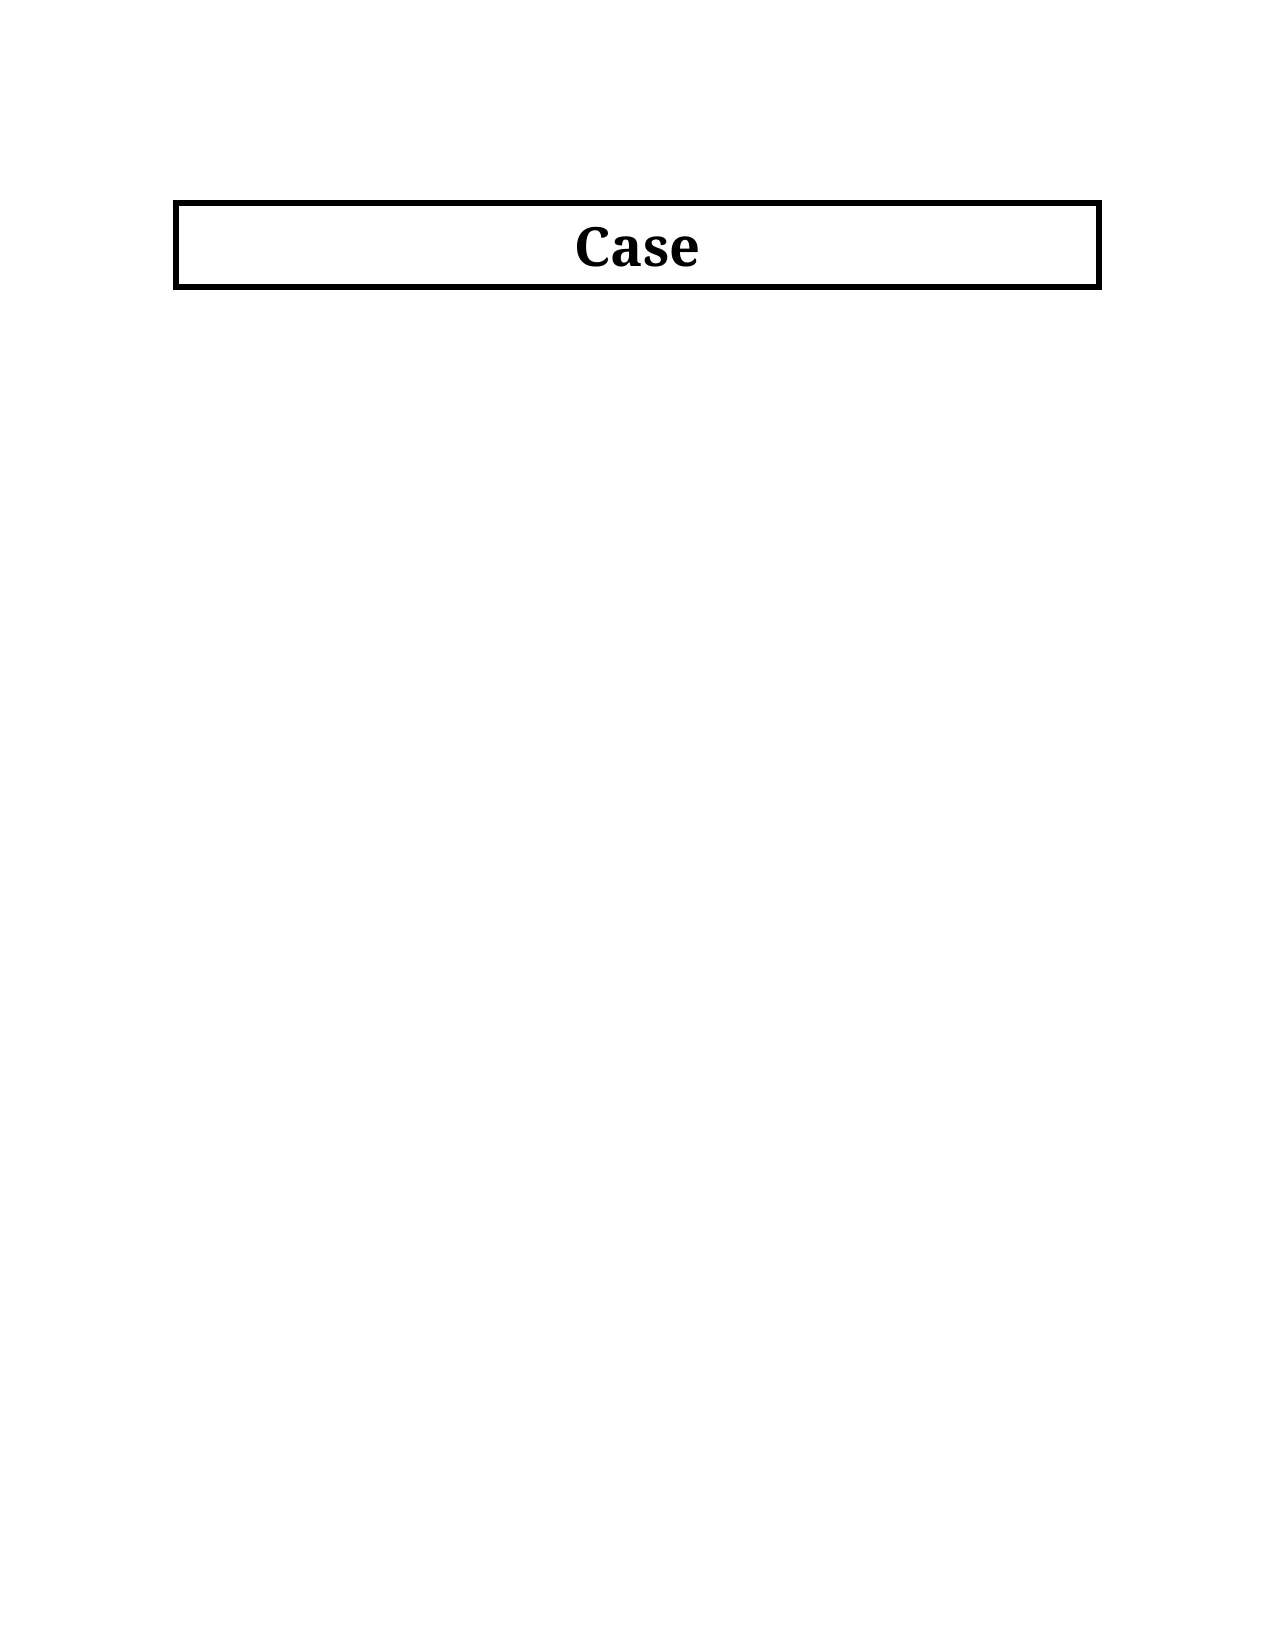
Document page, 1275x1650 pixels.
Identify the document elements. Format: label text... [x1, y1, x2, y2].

subtitle Case [179, 206, 1096, 284]
